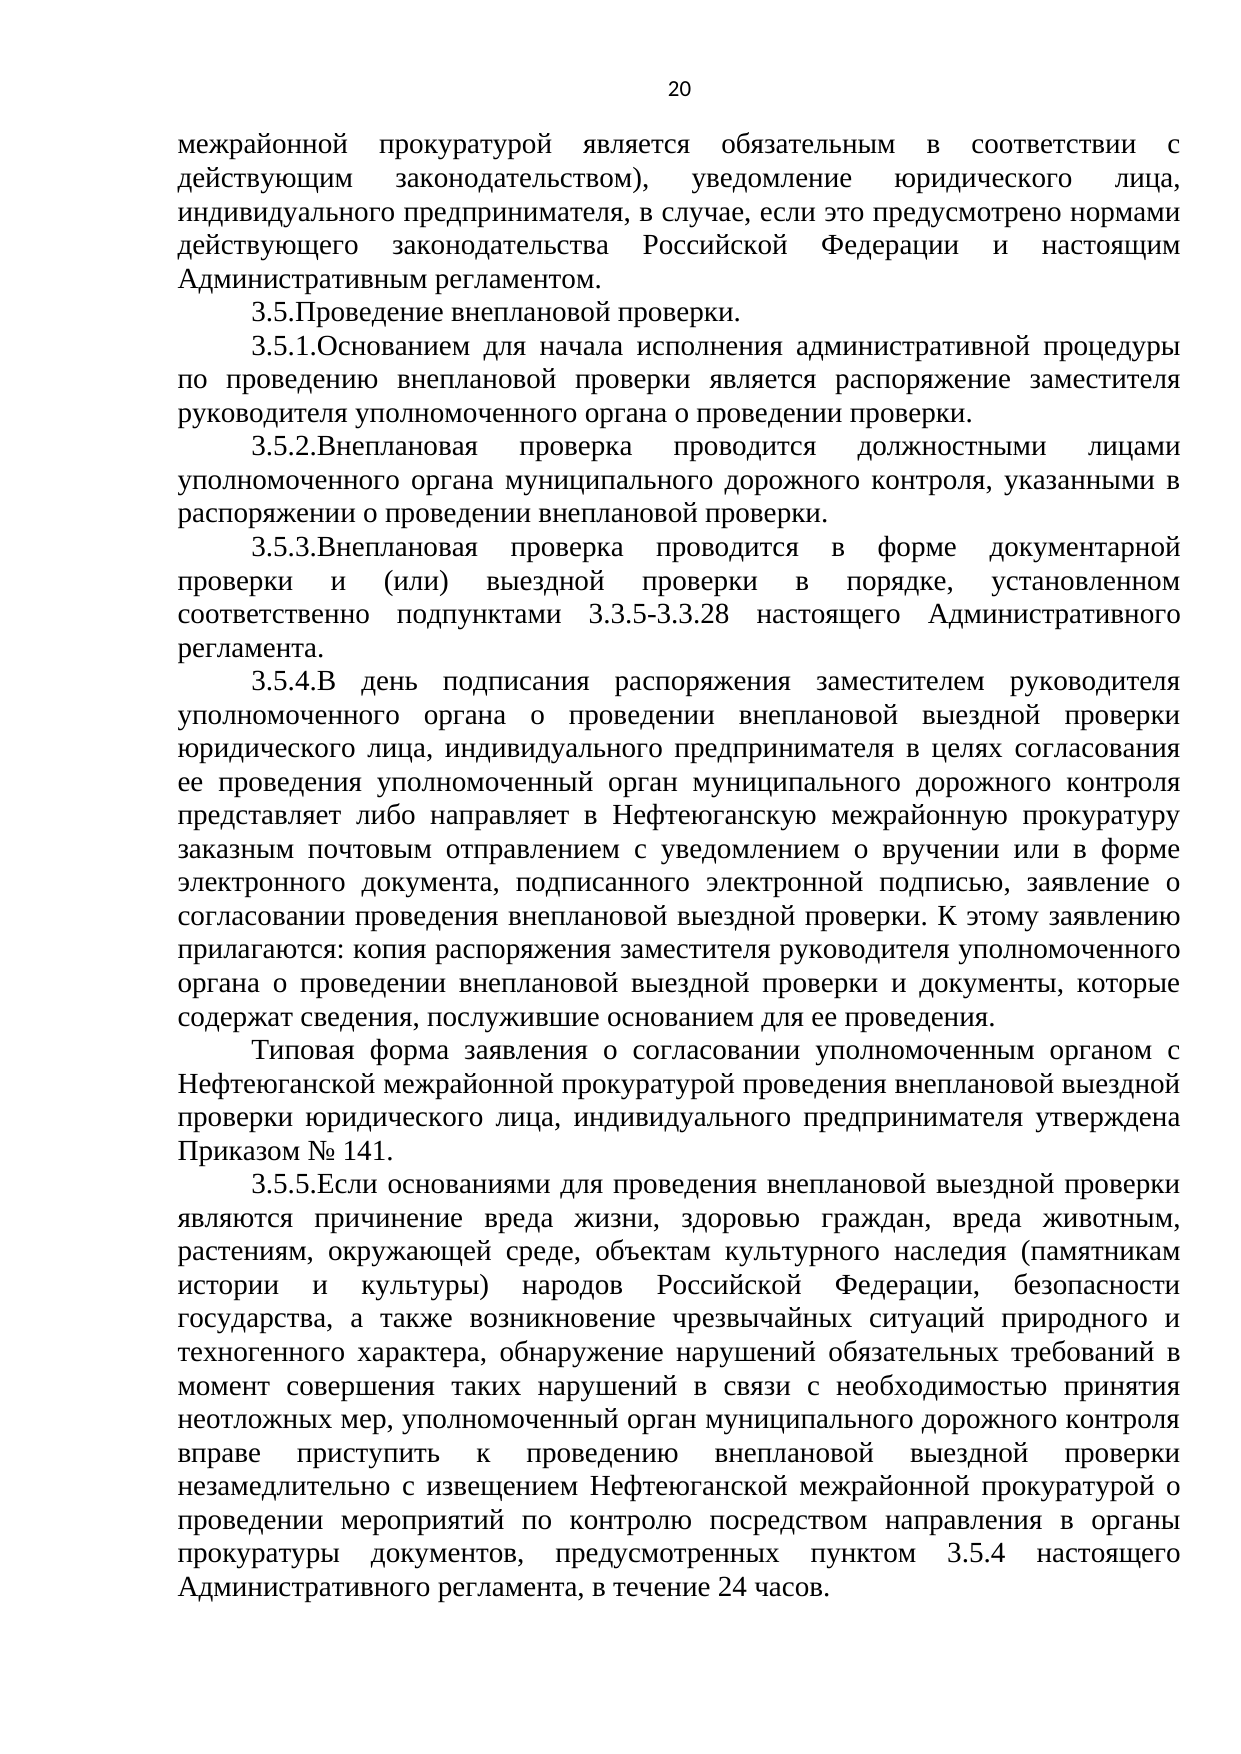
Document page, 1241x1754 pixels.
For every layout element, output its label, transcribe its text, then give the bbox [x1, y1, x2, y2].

text 3.5.5.Если основаниями для проведения внеплановой выездной проверки являются причинение вреда жизни, здоровью граждан, вреда животным, растениям, окружающей среде, объектам культурного наследия (памятникам истории и культуры) народов Российской Федерации, безопасности государства, а также возникновение чрезвычайных ситуаций природного и техногенного характера, обнаружение нарушений обязательных требований в момент совершения таких нарушений в связи с необходимостью принятия неотложных мер, уполномоченный орган муниципального дорожного контроля вправе приступить к проведению внеплановой выездной проверки незамедлительно с извещением Нефтеюганской межрайонной прокуратурой о проведении мероприятий по контролю посредством направления в органы прокуратуры документов, предусмотренных пунктом 3.5.4 настоящего Административного регламента, в течение 24 часов. [177, 1166, 1181, 1602]
text 3.5.Проведение внеплановой проверки. [177, 294, 1181, 328]
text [177, 127, 1181, 294]
text Типовая форма заявления о согласовании уполномоченным органом с Нефтеюганской межрайонной прокуратурой проведения внеплановой выездной проверки юридического лица, индивидуального предпринимателя утверждена Приказом № 141. [177, 1032, 1181, 1166]
text 3.5.2.Внеплановая проверка проводится должностными лицами уполномоченного органа муниципального дорожного контроля, указанными в распоряжении о проведении внеплановой проверки. [177, 428, 1181, 529]
text 3.5.4.В день подписания распоряжения заместителем руководителя уполномоченного органа о проведении внеплановой выездной проверки юридического лица, индивидуального предпринимателя в целях согласования ее проведения уполномоченный орган муниципального дорожного контроля представляет либо направляет в Нефтеюганскую межрайонную прокуратуру заказным почтовым отправлением с уведомлением о вручении или в форме электронного документа, подписанного электронной подписью, заявление о согласовании проведения внеплановой выездной проверки. К этому заявлению прилагаются: копия распоряжения заместителя руководителя уполномоченного органа о проведении внеплановой выездной проверки и документы, которые содержат сведения, послужившие основанием для ее проведения. [177, 663, 1181, 1032]
text 3.5.3.Внеплановая проверка проводится в форме документарной проверки и (или) выездной проверки в порядке, установленном соответственно подпунктами 3.3.5-3.3.28 настоящего Административного регламента. [177, 529, 1181, 663]
text 3.5.1.Основанием для начала исполнения административной процедуры по проведению внеплановой проверки является распоряжение заместителя руководителя уполномоченного органа о проведении проверки. [177, 328, 1181, 428]
